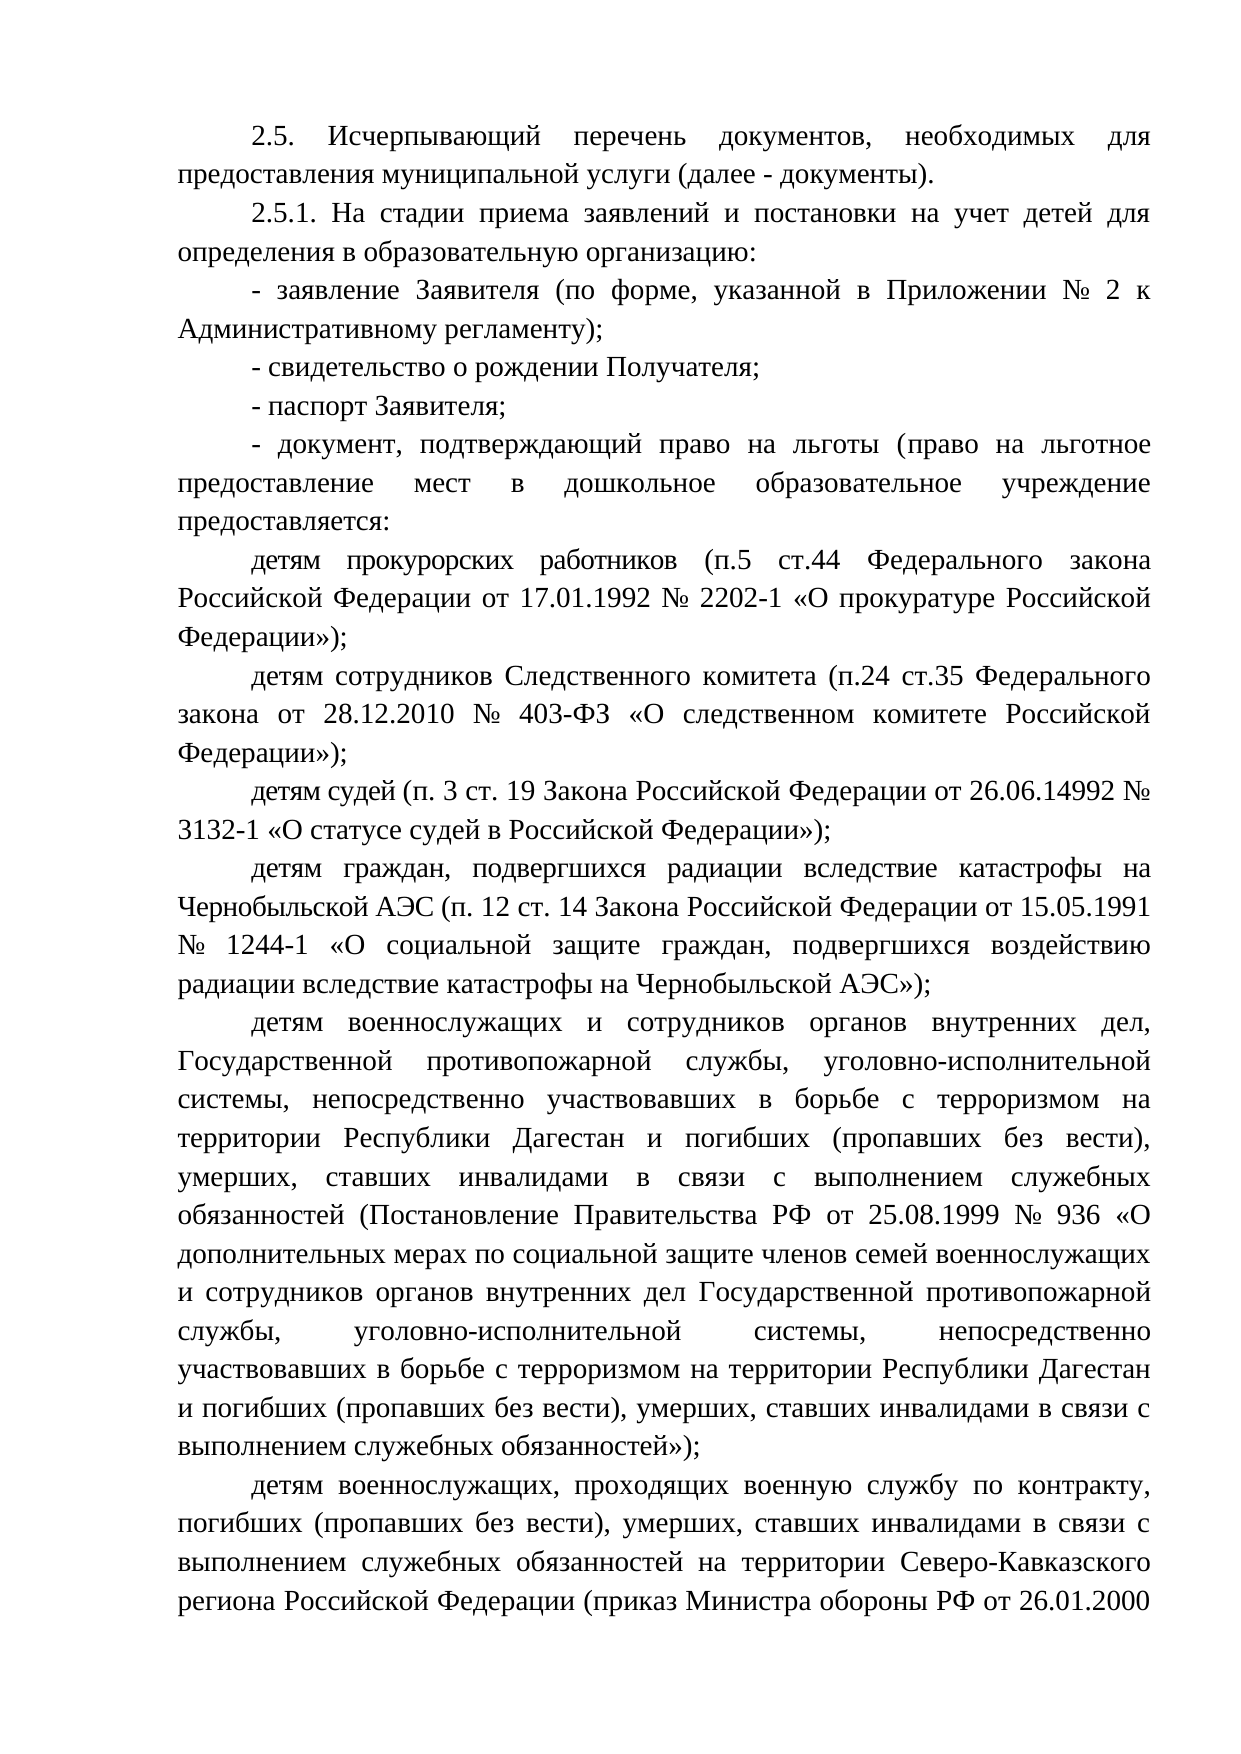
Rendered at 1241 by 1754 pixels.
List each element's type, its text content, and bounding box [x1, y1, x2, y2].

text - документ, подтверждающий право на льготы (право на льготное предоставление мест в дошкольное образовательное учреждение предоставляется: [177, 426, 1152, 537]
text детям сотрудников Следственного комитета (п.24 ст.35 Федерального закона от 28.12.2010 № 403-ФЗ «О следственном комитете Российской Федерации»); [177, 658, 1152, 768]
text 2.5. Исчерпывающий перечень документов, необходимых для предоставления муниципальной услуги (далее - документы). [177, 118, 1152, 190]
text - заявление Заявителя (по форме, указанной в Приложении № 2 к Административному регламенту); [177, 272, 1152, 344]
text детям военнослужащих и сотрудников органов внутренних дел, Государственной противопожарной службы, уголовно-исполнительной системы, непосредственно участвовавших в борьбе с терроризмом на территории Республики Дагестан и погибших (пропавших без вести), умерших, ставших инвалидами в связи с выполнением служебных обязанностей (Постановление Правительства РФ от 25.08.1999 № 936 «О дополнительных мерах по социальной защите членов семей военнослужащих и сотрудников органов внутренних дел Государственной противопожарной службы, уголовно-исполнительной системы, непосредственно участвовавших в борьбе с терроризмом на территории Республики Дагестан и погибших (пропавших без вести), умерших, ставших инвалидами в связи с выполнением служебных обязанностей»); [177, 1004, 1152, 1462]
text детям судей (п. 3 ст. 19 Закона Российской Федерации от 26.06.14992 № 3132-1 «О статусе судей в Российской Федерации»); [177, 773, 1152, 845]
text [177, 1467, 1152, 1616]
text детям прокурорских работников (п.5 ст.44 Федерального закона Российской Федерации от 17.01.1992 № 2202-1 «О прокуратуре Российской Федерации»); [177, 542, 1152, 653]
text - свидетельство о рождении Получателя; [177, 349, 1152, 383]
text детям граждан, подвергшихся радиации вследствие катастрофы на Чернобыльской АЭС (п. 12 ст. 14 Закона Российской Федерации от 15.05.1991 № 1244-1 «О социальной защите граждан, подвергшихся воздействию радиации вследствие катастрофы на Чернобыльской АЭС»); [177, 850, 1152, 999]
text - паспорт Заявителя; [177, 388, 1152, 421]
text 2.5.1. На стадии приема заявлений и постановки на учет детей для определения в образовательную организацию: [177, 195, 1152, 267]
